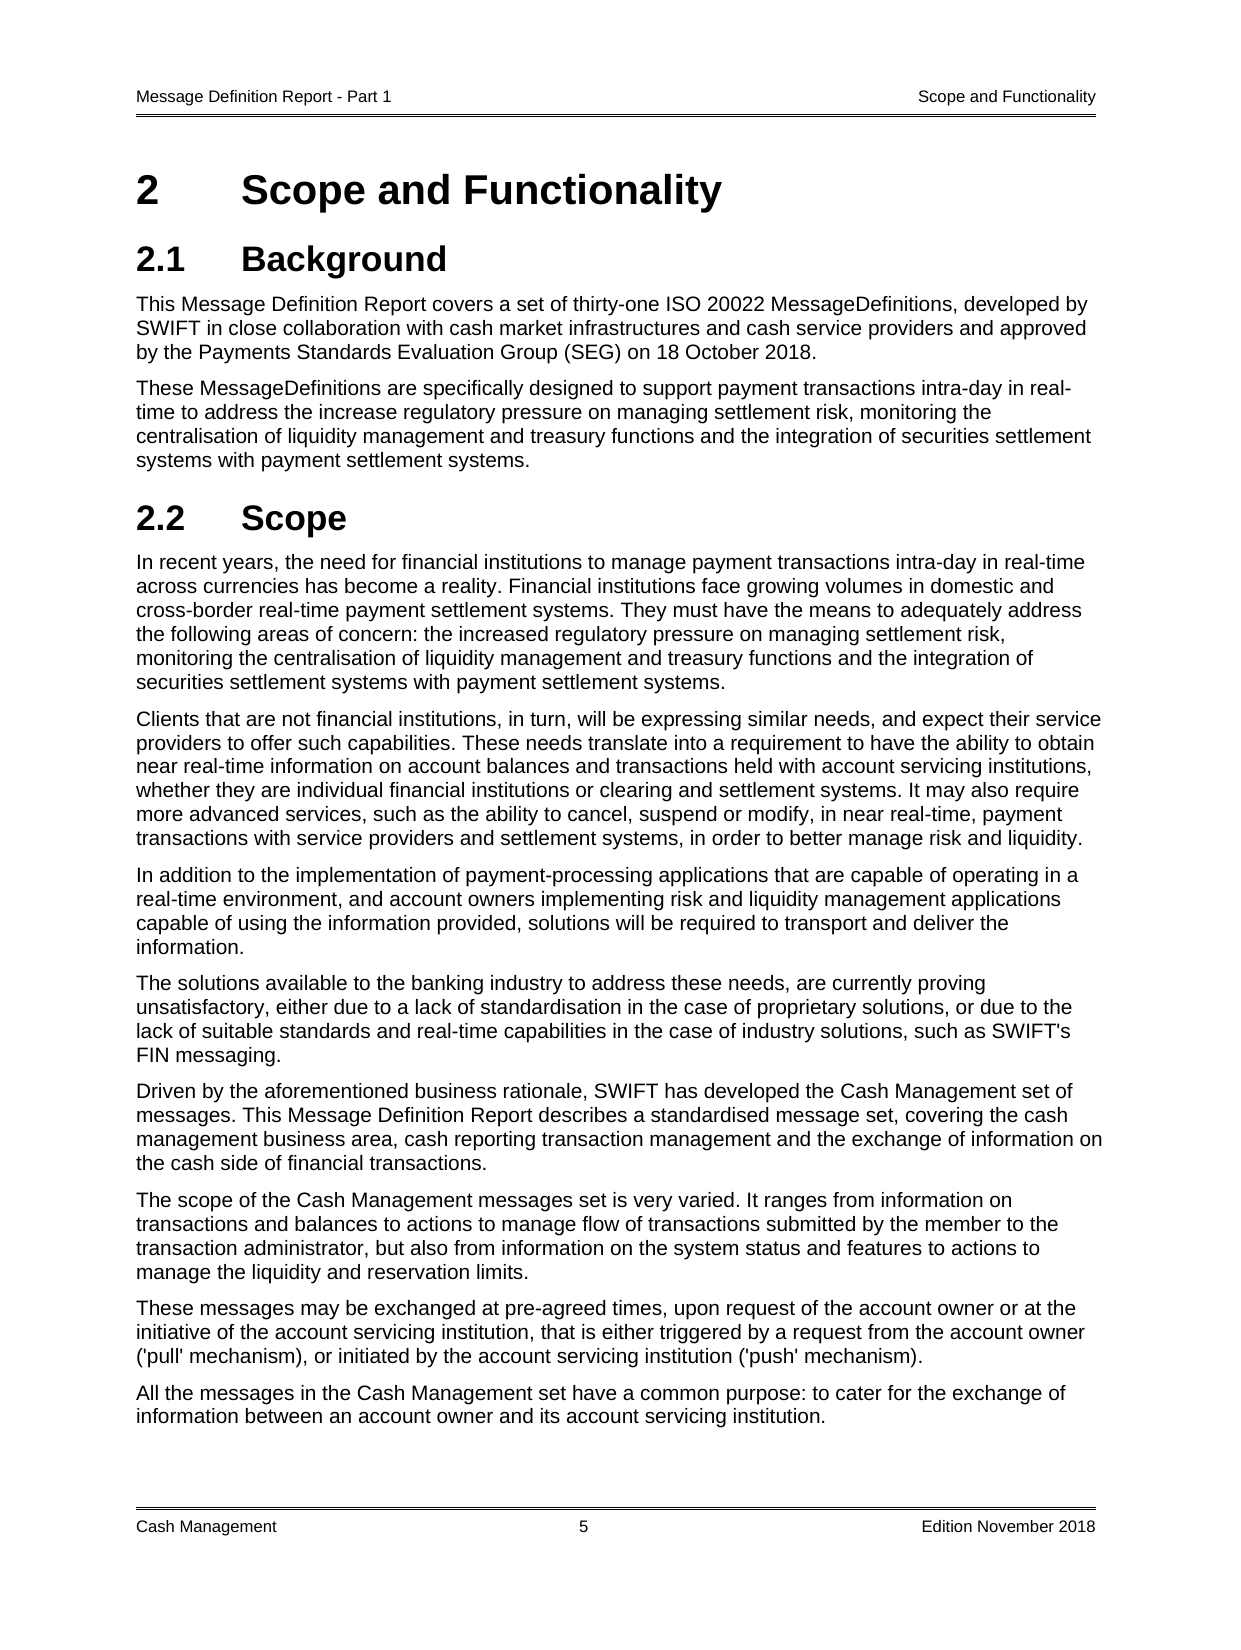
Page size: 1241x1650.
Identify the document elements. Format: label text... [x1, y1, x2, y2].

text The solutions available to the banking industry to address these needs, are currently proving unsatisfactory, either due to a lack of standardisation in the case of proprietary solutions, or due to the lack of suitable standards and real-time capabilities in the case of industry solutions, such as SWIFT's FIN messaging. [136, 971, 1104, 1067]
text This Message Definition Report covers a set of thirty-one ISO 20022 MessageDefinitions, developed by SWIFT in close collaboration with cash market infrastructures and cash service providers and approved by the Payments Standards Evaluation Group (SEG) on 18 October 2018. [136, 292, 1104, 363]
subtitle Scope [136, 497, 1104, 538]
subtitle Background [136, 238, 1104, 279]
text All the messages in the Cash Management set have a common purpose: to cater for the exchange of information between an account owner and its account servicing institution. [136, 1380, 1104, 1428]
text In recent years, the need for financial institutions to manage payment transactions intra-day in real-time across currencies has become a reality. Financial institutions face growing volumes in domestic and cross-border real-time payment settlement systems. They must have the means to adequately address the following areas of concern: the increased regulatory pressure on managing settlement risk, monitoring the centralisation of liquidity management and treasury functions and the integration of securities settlement systems with payment settlement systems. [136, 550, 1104, 694]
subtitle Scope and Functionality [136, 166, 1104, 213]
text Clients that are not financial institutions, in turn, will be expressing similar needs, and expect their service providers to offer such capabilities. These needs translate into a requirement to have the ability to obtain near real-time information on account balances and transactions held with account servicing institutions, whether they are individual financial institutions or clearing and settlement systems. It may also require more advanced services, such as the ability to cancel, suspend or modify, in near real-time, payment transactions with service providers and settlement systems, in order to better manage risk and liquidity. [136, 706, 1104, 850]
text These messages may be exchanged at pre-agreed times, upon request of the account owner or at the initiative of the account servicing institution, that is either triggered by a request from the account owner ('pull' mechanism), or initiated by the account servicing institution ('push' mechanism). [136, 1296, 1104, 1368]
text In addition to the implementation of payment-processing applications that are capable of operating in a real-time environment, and account owners implementing risk and liquidity management applications capable of using the information provided, solutions will be required to transport and deliver the information. [136, 863, 1104, 958]
text Driven by the aforementioned business rationale, SWIFT has developed the Cash Management set of messages. This Message Definition Report describes a standardised message set, covering the cash management business area, cash reporting transaction management and the exchange of information on the cash side of financial transactions. [136, 1079, 1104, 1175]
text The scope of the Cash Management messages set is very varied. It ranges from information on transactions and balances to actions to manage flow of transactions submitted by the member to the transaction administrator, but also from information on the system status and features to actions to manage the liquidity and reservation limits. [136, 1188, 1104, 1283]
text These MessageDefinitions are specifically designed to support payment transactions intra-day in real-time to address the increase regulatory pressure on managing settlement risk, monitoring the centralisation of liquidity management and treasury functions and the integration of securities settlement systems with payment settlement systems. [136, 376, 1104, 472]
